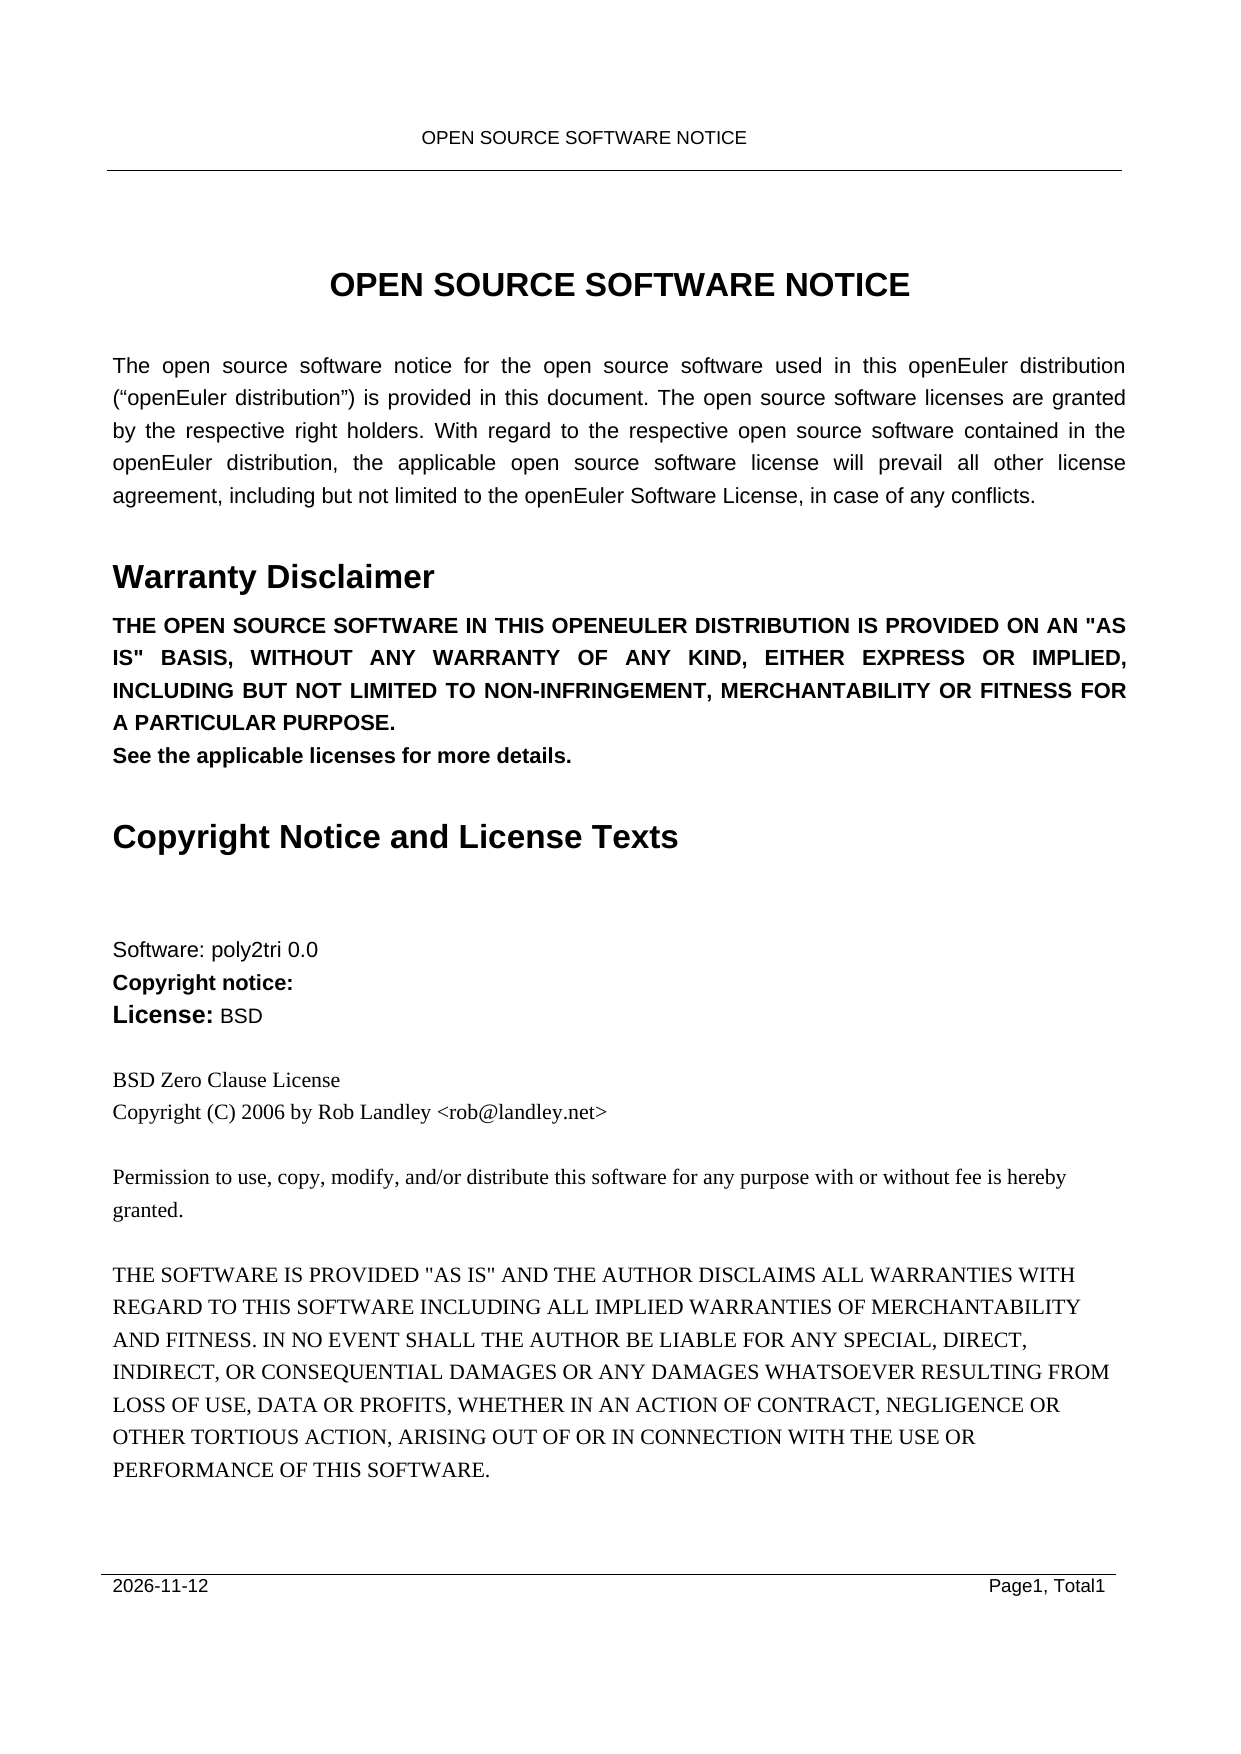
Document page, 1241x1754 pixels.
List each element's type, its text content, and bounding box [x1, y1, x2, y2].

text Software: poly2tri 0.0 [112, 933, 1128, 966]
text Copyright Notice and License Texts [112, 804, 1128, 869]
text Warranty Disclaimer [112, 544, 1128, 609]
text THE OPEN SOURCE SOFTWARE IN THIS OPENEULER DISTRIBUTION IS PROVIDED ON AN "AS IS" BASIS, WITHOUT ANY WARRANTY OF ANY KIND, EITHER EXPRESS OR IMPLIED, INCLUDING BUT NOT LIMITED TO NON-INFRINGEMENT, MERCHANTABILITY OR FITNESS FOR A PARTICULAR PURPOSE. See the applicable licenses for more details. [112, 609, 1128, 771]
text OPEN SOURCE SOFTWARE NOTICE [112, 251, 1128, 316]
text License: BSD BSD Zero Clause License Copyright (C) 2006 by Rob Landley <rob@landley.net> Permission to use, copy, modify, and/or distribute this software for any purpose with or without fee is hereby granted. THE SOFTWARE IS PROVIDED "AS IS" AND THE AUTHOR DISCLAIMS ALL WARRANTIES WITH REGARD TO THIS SOFTWARE INCLUDING ALL IMPLIED WARRANTIES OF MERCHANTABILITY AND FITNESS. IN NO EVENT SHALL THE AUTHOR BE LIABLE FOR ANY SPECIAL, DIRECT, INDIRECT, OR CONSEQUENTIAL DAMAGES OR ANY DAMAGES WHATSOEVER RESULTING FROM LOSS OF USE, DATA OR PROFITS, WHETHER IN AN ACTION OF CONTRACT, NEGLIGENCE OR OTHER TORTIOUS ACTION, ARISING OUT OF OR IN CONNECTION WITH THE USE OR PERFORMANCE OF THIS SOFTWARE. [112, 998, 1128, 1518]
text Copyright notice: [112, 966, 1128, 998]
text The open source software notice for the open source software used in this openEuler distribution (“openEuler distribution”) is provided in this document. The open source software licenses are granted by the respective right holders. With regard to the respective open source software contained in the openEuler distribution, the applicable open source software license will prevail all other license agreement, including but not limited to the openEuler Software License, in case of any conflicts. [112, 349, 1128, 511]
